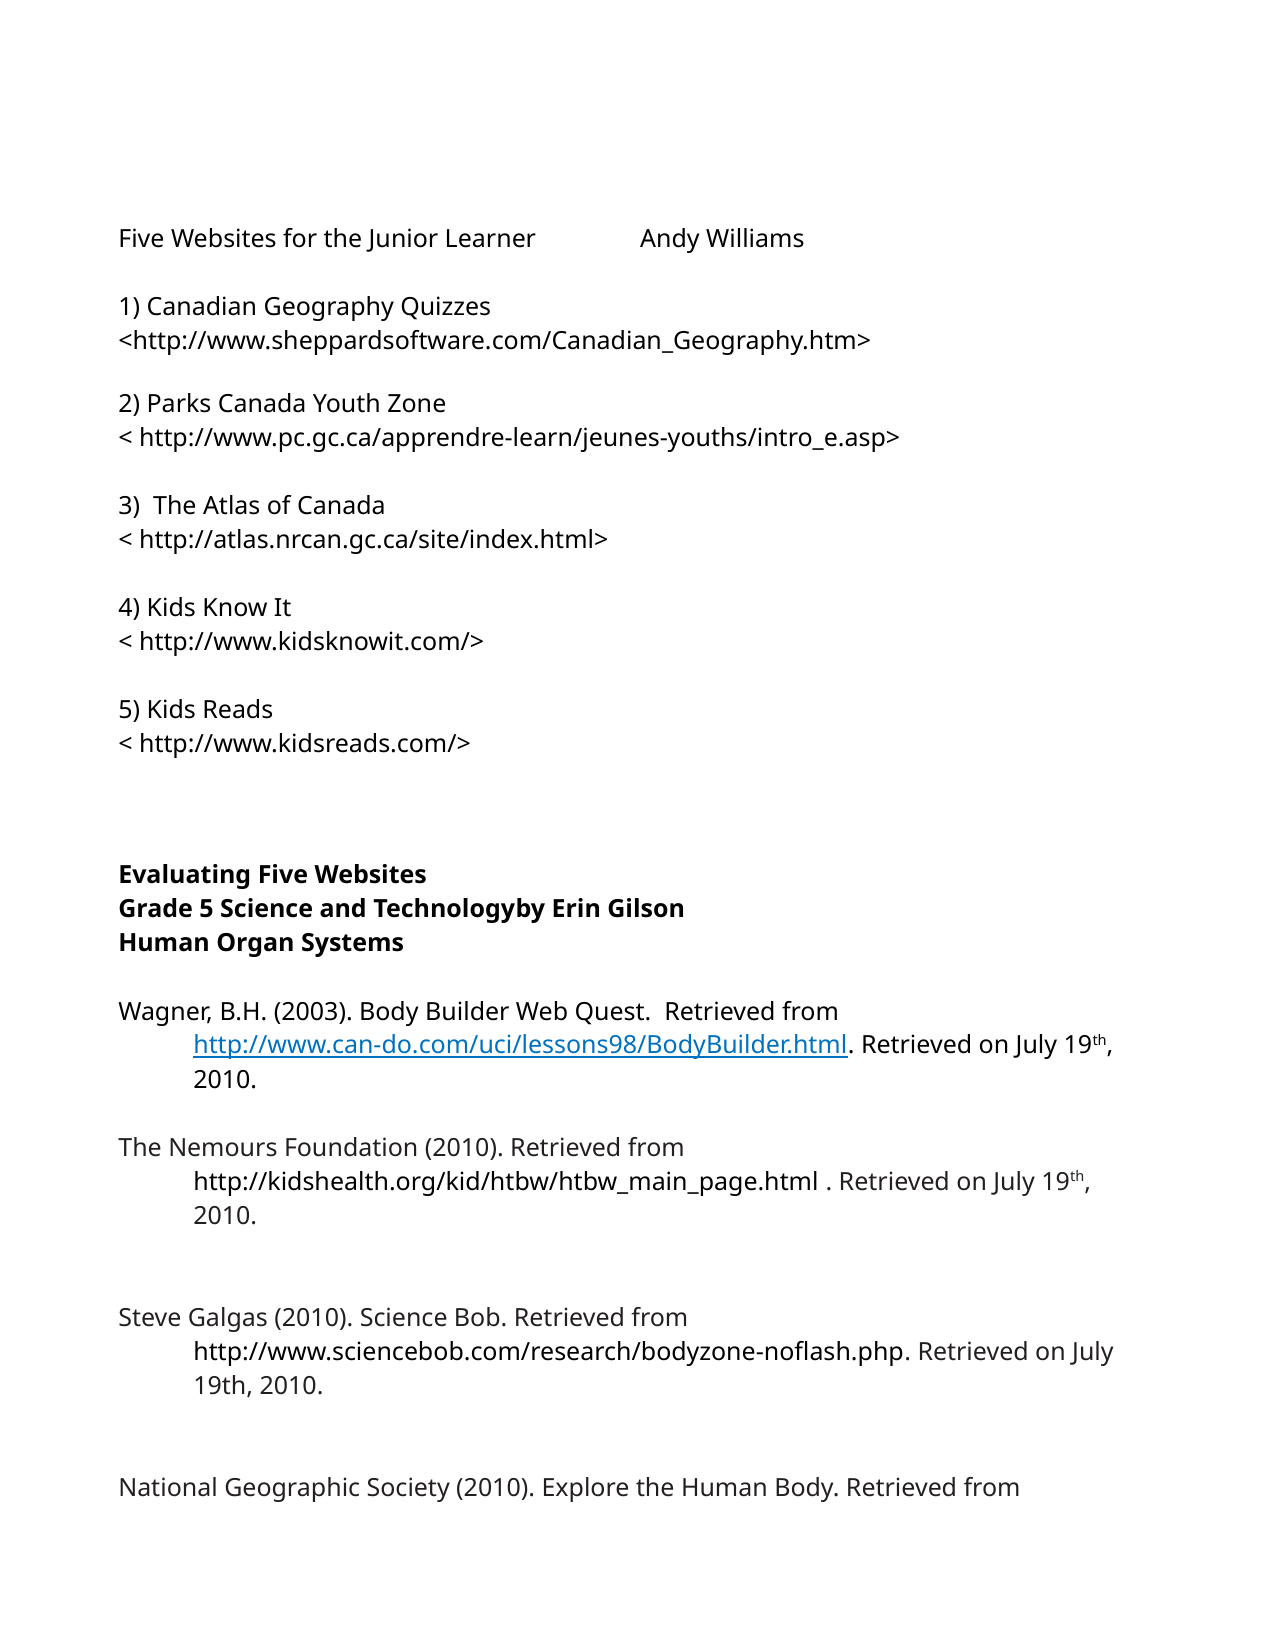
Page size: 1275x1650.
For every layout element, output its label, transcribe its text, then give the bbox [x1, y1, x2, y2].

text < http://atlas.nrcan.gc.ca/site/index.html> [118, 522, 1157, 556]
text 3) The Atlas of Canada [118, 487, 1157, 522]
text 5) Kids Reads [118, 692, 1157, 726]
text Grade 5 Science and Technology by Erin Gilson [118, 891, 1157, 925]
text Five Websites for the Junior Learner Andy Williams [118, 220, 1157, 254]
text Steve Galgas (2010). Science Bob. Retrieved from http://www.sciencebob.com/research/bodyzone-noflash.php. Retrieved on July 19th, 2010. [118, 1300, 1157, 1402]
text 2) Parks Canada Youth Zone [118, 385, 1157, 419]
text < http://www.pc.gc.ca/apprendre-learn/jeunes-youths/intro_e.asp> [118, 419, 1157, 453]
text <http://www.sheppardsoftware.com/Canadian_Geography.htm> [118, 322, 1157, 357]
text < http://www.kidsreads.com/> [118, 726, 1157, 760]
text Wagner, B.H. (2003). Body Builder Web Quest. Retrieved from http://www.can-do.com/uci/lessons98/BodyBuilder.html. Retrieved on July 19th, 2010. [118, 993, 1157, 1095]
text Human Organ Systems [118, 925, 1157, 959]
text The Nemours Foundation (2010). Retrieved from http://kidshealth.org/kid/htbw/htbw_main_page.html . Retrieved on July 19th, 2010. [118, 1129, 1157, 1232]
text 4) Kids Know It [118, 590, 1157, 624]
text < http://www.kidsknowit.com/> [118, 624, 1157, 658]
text Evaluating Five Websites [118, 857, 1157, 891]
text 1) Canadian Geography Quizzes [118, 288, 1157, 322]
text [118, 1470, 1157, 1504]
